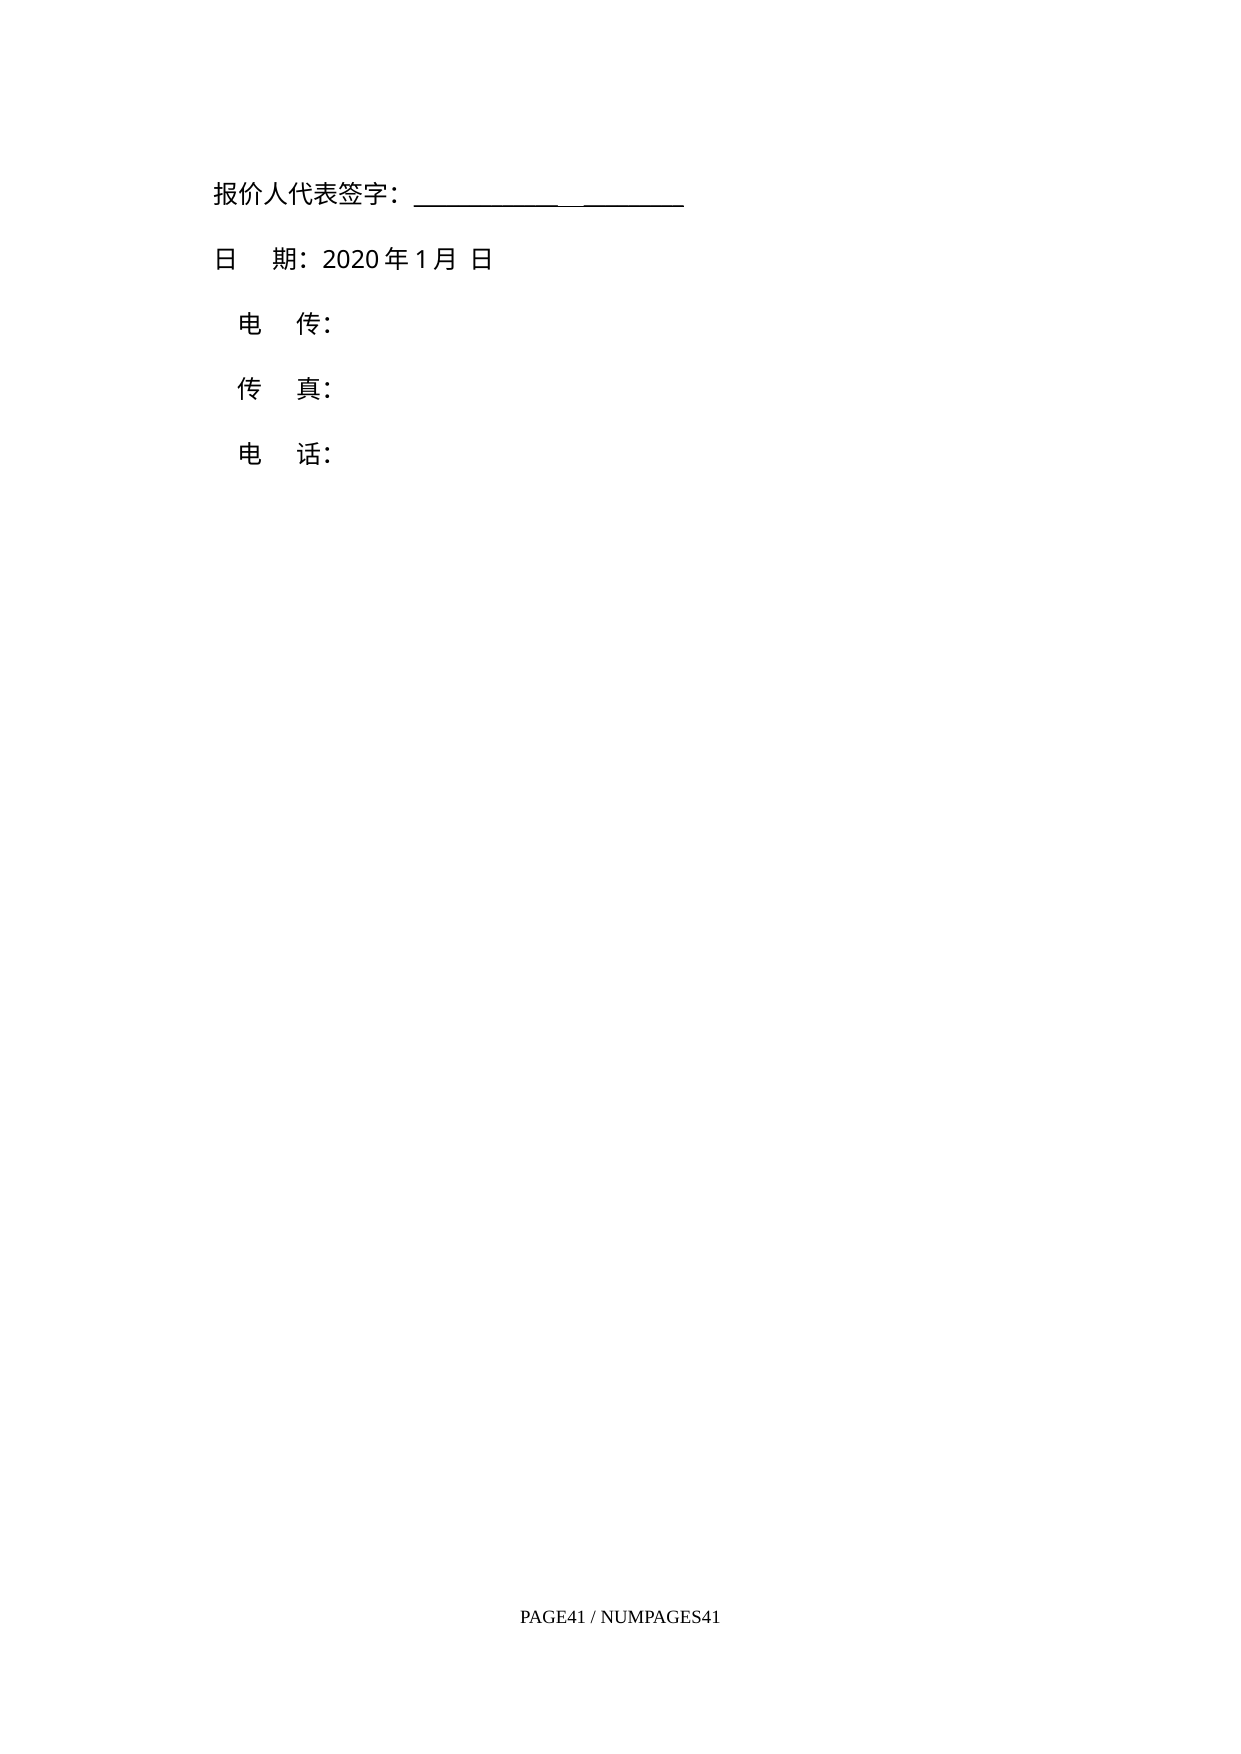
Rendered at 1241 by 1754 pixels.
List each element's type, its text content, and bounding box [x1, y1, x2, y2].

text 传 真： [187, 355, 1053, 420]
text 电 话： [187, 420, 1053, 485]
text 电 传： [187, 290, 1053, 355]
text 报价人代表签字：_____________ _________ [187, 160, 1053, 225]
text 日 期：2020年1月 日 [187, 225, 1053, 290]
